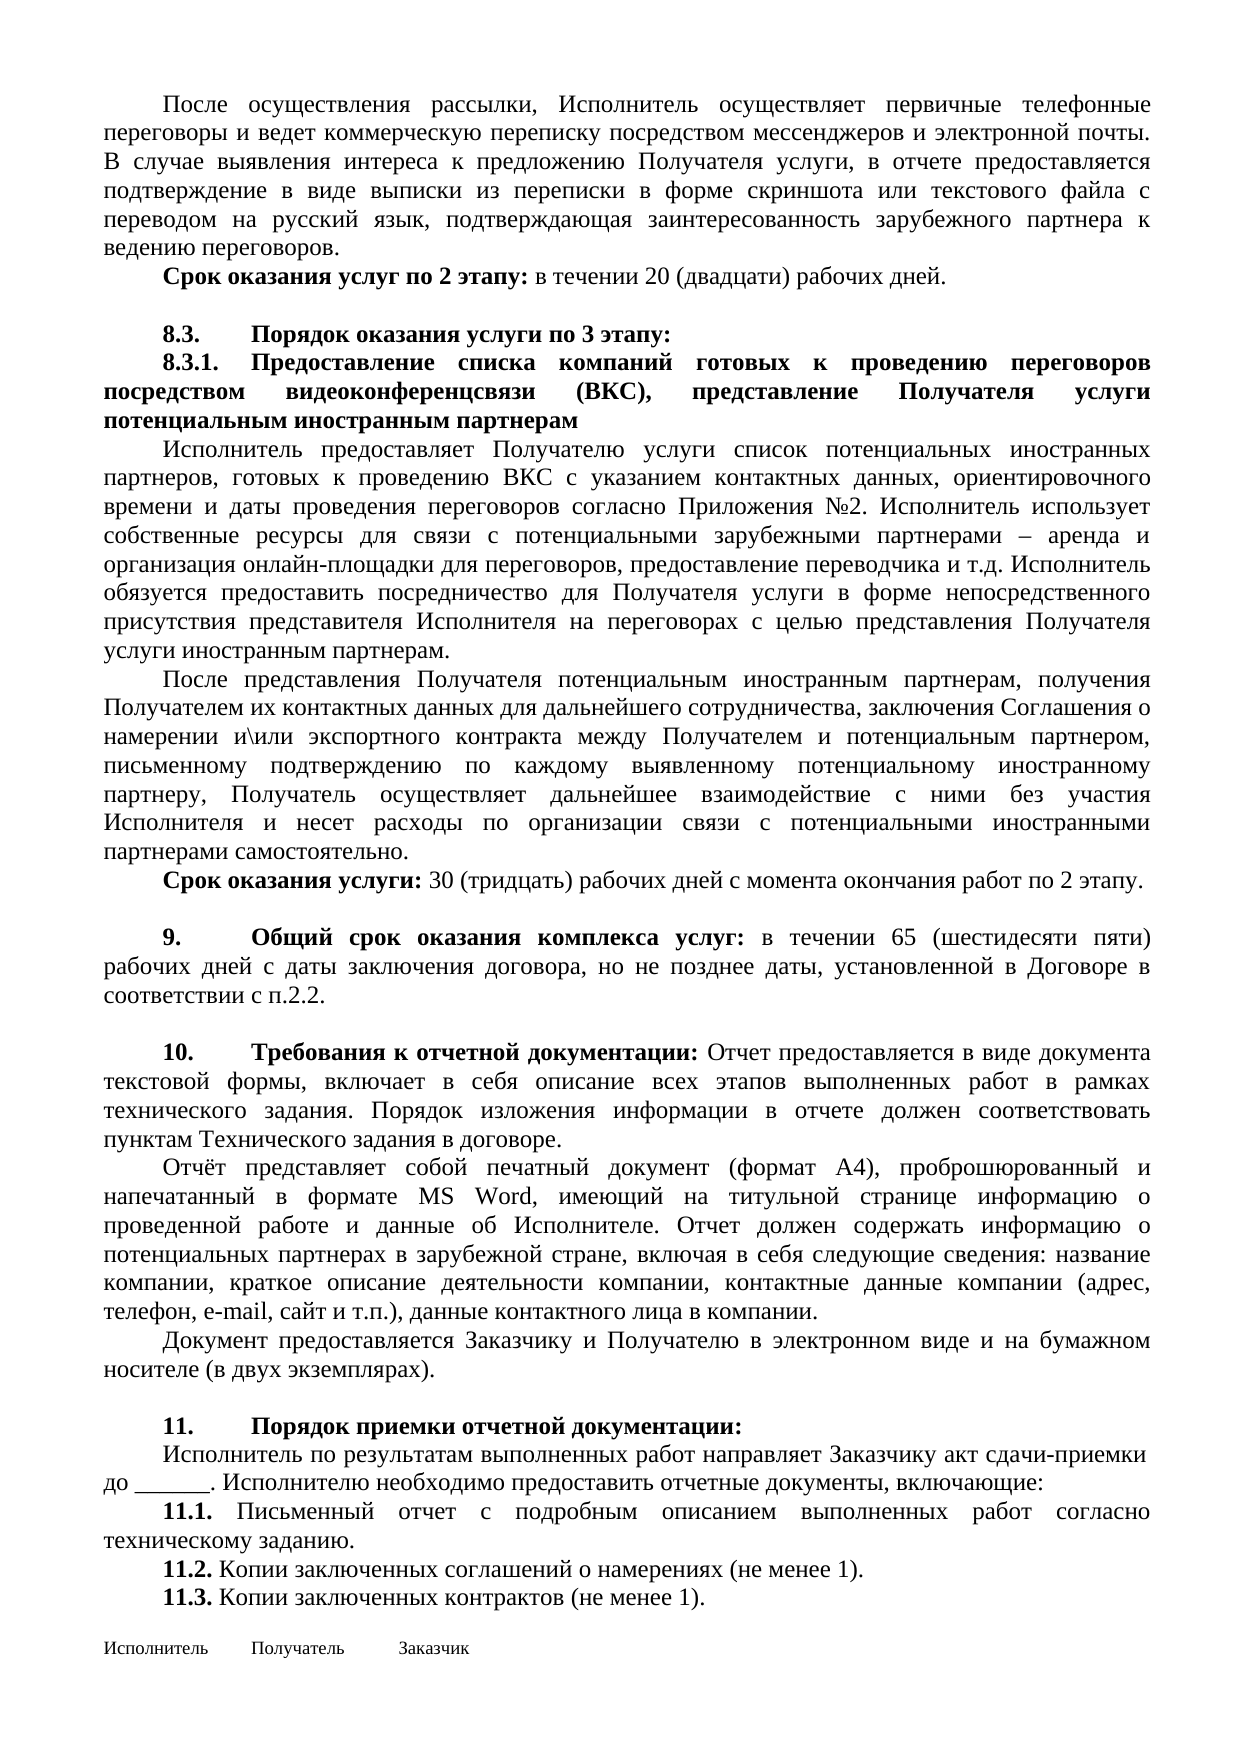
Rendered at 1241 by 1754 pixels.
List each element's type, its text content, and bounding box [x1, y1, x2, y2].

list Требования к отчетной документации: Отчет предоставляется в виде документа текстовой формы, включает в себя описание всех этапов выполненных работ в рамках технического задания. Порядок изложения информации в отчете должен соответствовать пунктам Технического задания в договоре. [103, 1037, 1152, 1152]
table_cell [92, 89, 1163, 319]
text 11.2. Копии заключенных соглашений о намерениях (не менее 1). [103, 1554, 1152, 1582]
text 11.3. Копии заключенных контрактов (не менее 1). [103, 1582, 1152, 1611]
text Исполнитель по результатам выполненных работ направляет Заказчику акт сдачи-приемки до ______. Исполнителю необходимо предоставить отчетные документы, включающие: [103, 1440, 1147, 1496]
table_cell Порядок оказания услуги по 3 этапу: Предоставление списка компаний готовых к проведению переговоров посредством видеоконференцсвязи (ВКС), представление Получателя услуги потенциальным иностранным партнерам Исполнитель предоставляет Получателю услуги список потенциальных иностранных партнеров, готовых к проведению ВКС с указанием контактных данных, ориентировочного времени и даты проведения переговоров согласно Приложения №2. Исполнитель использует собственные ресурсы для связи с потенциальными зарубежными партнерами – аренда и организация онлайн-площадки для переговоров, предоставление переводчика и т.д. Исполнитель обязуется предоставить посредничество для Получателя услуги в форме непосредственного присутствия представителя Исполнителя на переговорах с целью представления Получателя услуги иностранным партнерам. После представления Получателя потенциальным иностранным партнерам, получения Получателем их контактных данных для дальнейшего сотрудничества, заключения Соглашения о намерении и\или экспортного контракта между Получателем и потенциальным партнером, письменному подтверждению по каждому выявленному потенциальному иностранному партнеру, Получатель осуществляет дальнейшее взаимодействие с ними без участия Исполнителя и несет расходы по организации связи с потенциальными иностранными партнерами самостоятельно. Срок оказания услуги: 30 (тридцать) рабочих дней с момента окончания работ по 2 этапу. [92, 319, 1163, 894]
list Порядок приемки отчетной документации: [103, 1411, 1152, 1440]
list Общий срок оказания комплекса услуг: в течении 65 (шестидесяти пяти) рабочих дней с даты заключения договора, но не позднее даты, установленной в Договоре в соответствии с п.2.2. [103, 922, 1152, 1009]
text 11.1. Письменный отчет с подробным описанием выполненных работ согласно техническому заданию. [103, 1496, 1152, 1554]
text Документ предоставляется Заказчику и Получателю в электронном виде и на бумажном носителе (в двух экземплярах). [103, 1325, 1152, 1382]
text Отчёт представляет собой печатный документ (формат А4), проброшюрованный и напечатанный в формате MS Word, имеющий на титульной странице информацию о проведенной работе и данные об Исполнителе. Отчет должен содержать информацию о потенциальных партнерах в зарубежной стране, включая в себя следующие сведения: название компании, краткое описание деятельности компании, контактные данные компании (адрес, телефон, e-mail, сайт и т.п.), данные контактного лица в компании. [103, 1152, 1152, 1325]
